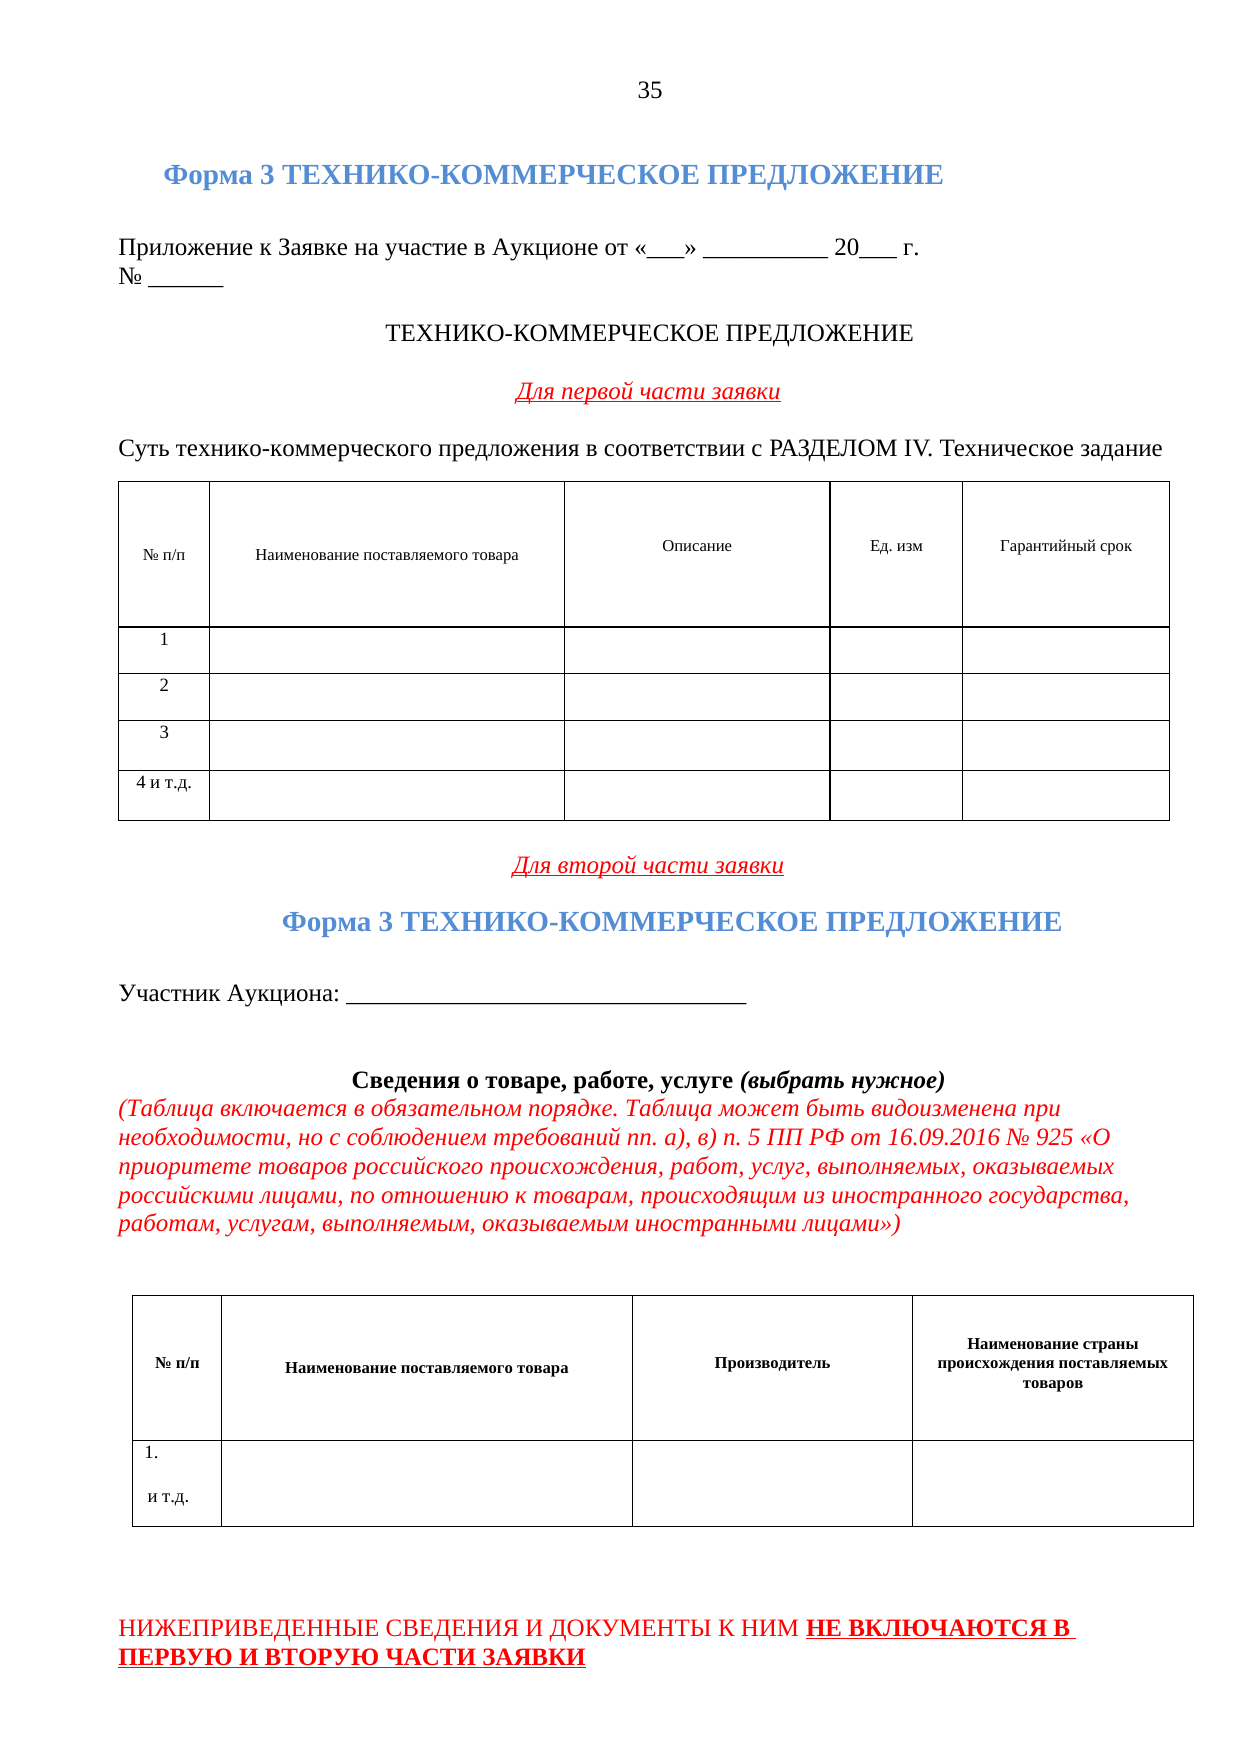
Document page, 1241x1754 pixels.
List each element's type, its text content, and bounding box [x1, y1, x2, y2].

table_cell [831, 674, 962, 720]
table_cell 3 [119, 721, 209, 770]
table_header Наименование поставляемого товара [210, 482, 564, 626]
table_header № п/п [119, 482, 209, 626]
table_header Наименование поставляемого товара [222, 1296, 632, 1440]
table_cell [565, 628, 829, 673]
table_cell 2 [119, 674, 209, 720]
table_header Eд. изм [831, 482, 962, 626]
text № ______ [118, 261, 1181, 290]
text Суть технико-коммерческого предложения в соответствии с РАЗДЕЛОМ IV. Техническое задание [118, 433, 1181, 462]
table_cell [565, 674, 829, 720]
text Приложение к Заявке на участие в Аукционе от «___» __________ 20___ г. [118, 232, 1181, 261]
table_cell [963, 771, 1169, 820]
text (Таблица включается в обязательном порядке. Таблица может быть видоизменена при необходимости, но с соблюдением требований пп. а), в) п. 5 ПП РФ от 16.09.2016 № 925 «О приоритете товаров российского происхождения, работ, услуг, выполняемых, оказываемых российскими лицами, по отношению к товарам, происходящим из иностранного государства, работам, услугам, выполняемым, оказываемым иностранными лицами») [118, 1093, 1181, 1237]
text Для второй части заявки [118, 850, 1181, 879]
table_cell [210, 721, 564, 770]
table_cell [565, 771, 829, 820]
table_header Наименование страны происхождения поставляемых товаров [913, 1296, 1193, 1440]
text Форма 3 ТЕХНИКО-КОММЕРЧЕСКОЕ ПРЕДЛОЖЕНИЕ [163, 157, 1181, 191]
text Форма 3 ТЕХНИКО-КОММЕРЧЕСКОЕ ПРЕДЛОЖЕНИЕ [163, 904, 1181, 937]
table_cell [831, 628, 962, 673]
table_cell [210, 674, 564, 720]
table_cell [210, 628, 564, 673]
table_cell 4 и т.д. [119, 771, 209, 820]
table_cell [565, 721, 829, 770]
table_cell [963, 721, 1169, 770]
table_cell [913, 1441, 1193, 1526]
table_header Гарантийный срок [963, 482, 1169, 626]
table_cell [633, 1441, 912, 1526]
table_header Описание [565, 482, 829, 626]
table_cell [963, 674, 1169, 720]
text Участник Аукциона: ________________________________ [118, 978, 1181, 1007]
text ТЕХНИКО-КОММЕРЧЕСКОЕ ПРЕДЛОЖЕНИЕ [118, 318, 1181, 347]
table_cell и т.д. [133, 1441, 221, 1526]
table_header № п/п [133, 1296, 221, 1440]
table_cell [210, 771, 564, 820]
table_cell [831, 771, 962, 820]
table_cell 1 [119, 628, 209, 673]
table_cell [831, 721, 962, 770]
table_cell [222, 1441, 632, 1526]
table_header Производитель [633, 1296, 912, 1440]
text Сведения о товаре, работе, услуге (выбрать нужное) [118, 1065, 1181, 1093]
text НИЖЕПРИВЕДЕННЫЕ СВЕДЕНИЯ И ДОКУМЕНТЫ К НИМ НЕ ВКЛЮЧАЮТСЯ В ПЕРВУЮ И ВТОРУЮ ЧАСТИ ЗАЯВКИ [118, 1613, 1181, 1670]
text Для первой части заявки [118, 376, 1181, 405]
table_cell [963, 628, 1169, 673]
